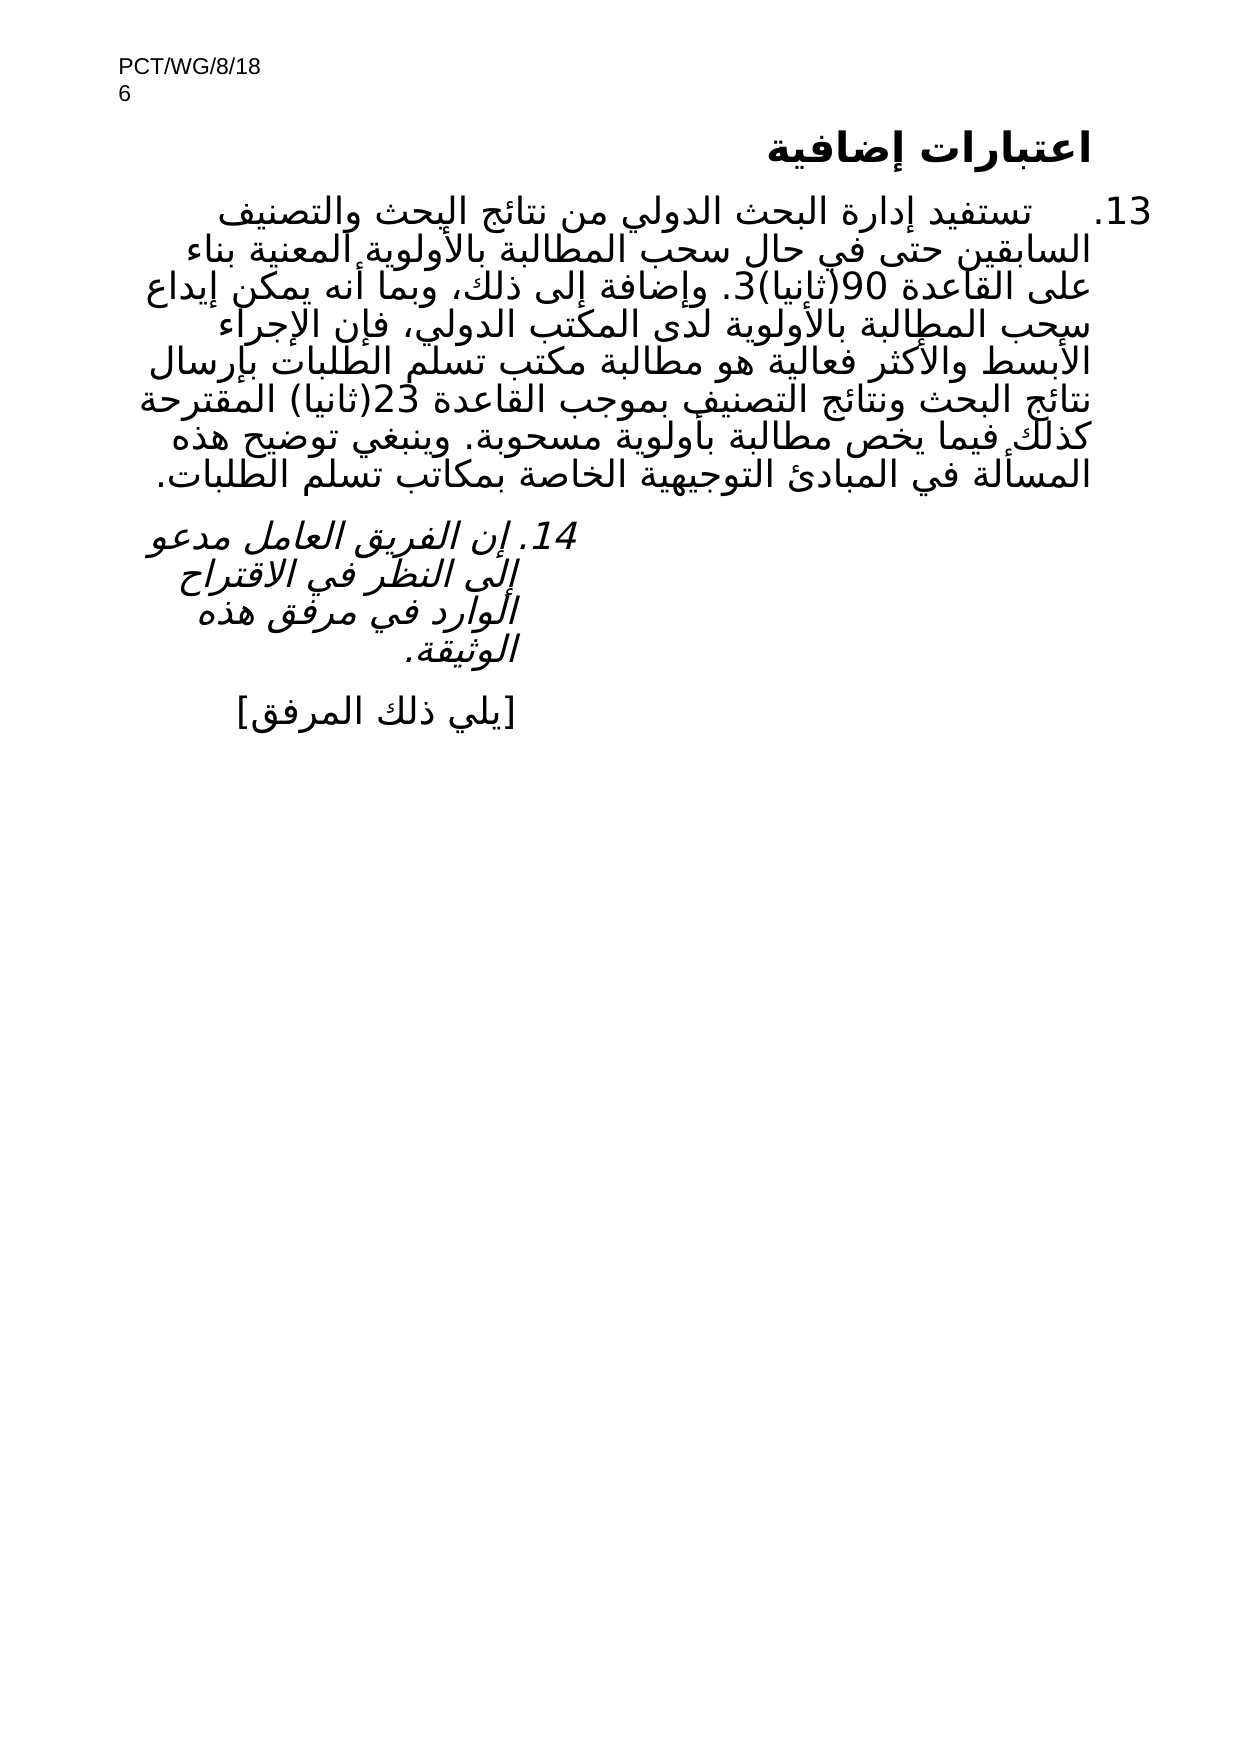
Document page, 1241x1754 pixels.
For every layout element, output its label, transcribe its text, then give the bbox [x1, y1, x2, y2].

text [يلي ذلك المرفق] [306, 695, 516, 732]
text اعتبارات إضافية [118, 132, 1092, 170]
text تستفيد إدارة البحث الدولي من نتائج البحث والتصنيف السابقين حتى في حال سحب المطالبة بالأولوية المعنية بناء على القاعدة 90(ثانيا)3. وإضافة إلى ذلك، وبما أنه يمكن إيداع سحب المطالبة بالأولوية لدى المكتب الدولي، فإن الإجراء الأبسط والأكثر فعالية هو مطالبة مكتب تسلم الطلبات بإرسال نتائج البحث ونتائج التصنيف بموجب القاعدة 23(ثانيا) المقترحة كذلك فيما يخص مطالبة بأولوية مسحوبة. وينبغي توضيح هذه المسألة في المبادئ التوجيهية الخاصة بمكاتب تسلم الطلبات. [118, 195, 1092, 495]
text إن الفريق العامل مدعو إلى النظر في الاقتراح الوارد في مرفق هذه الوثيقة. [118, 520, 516, 670]
text [يلي ذلك المرفق] [118, 695, 347, 732]
